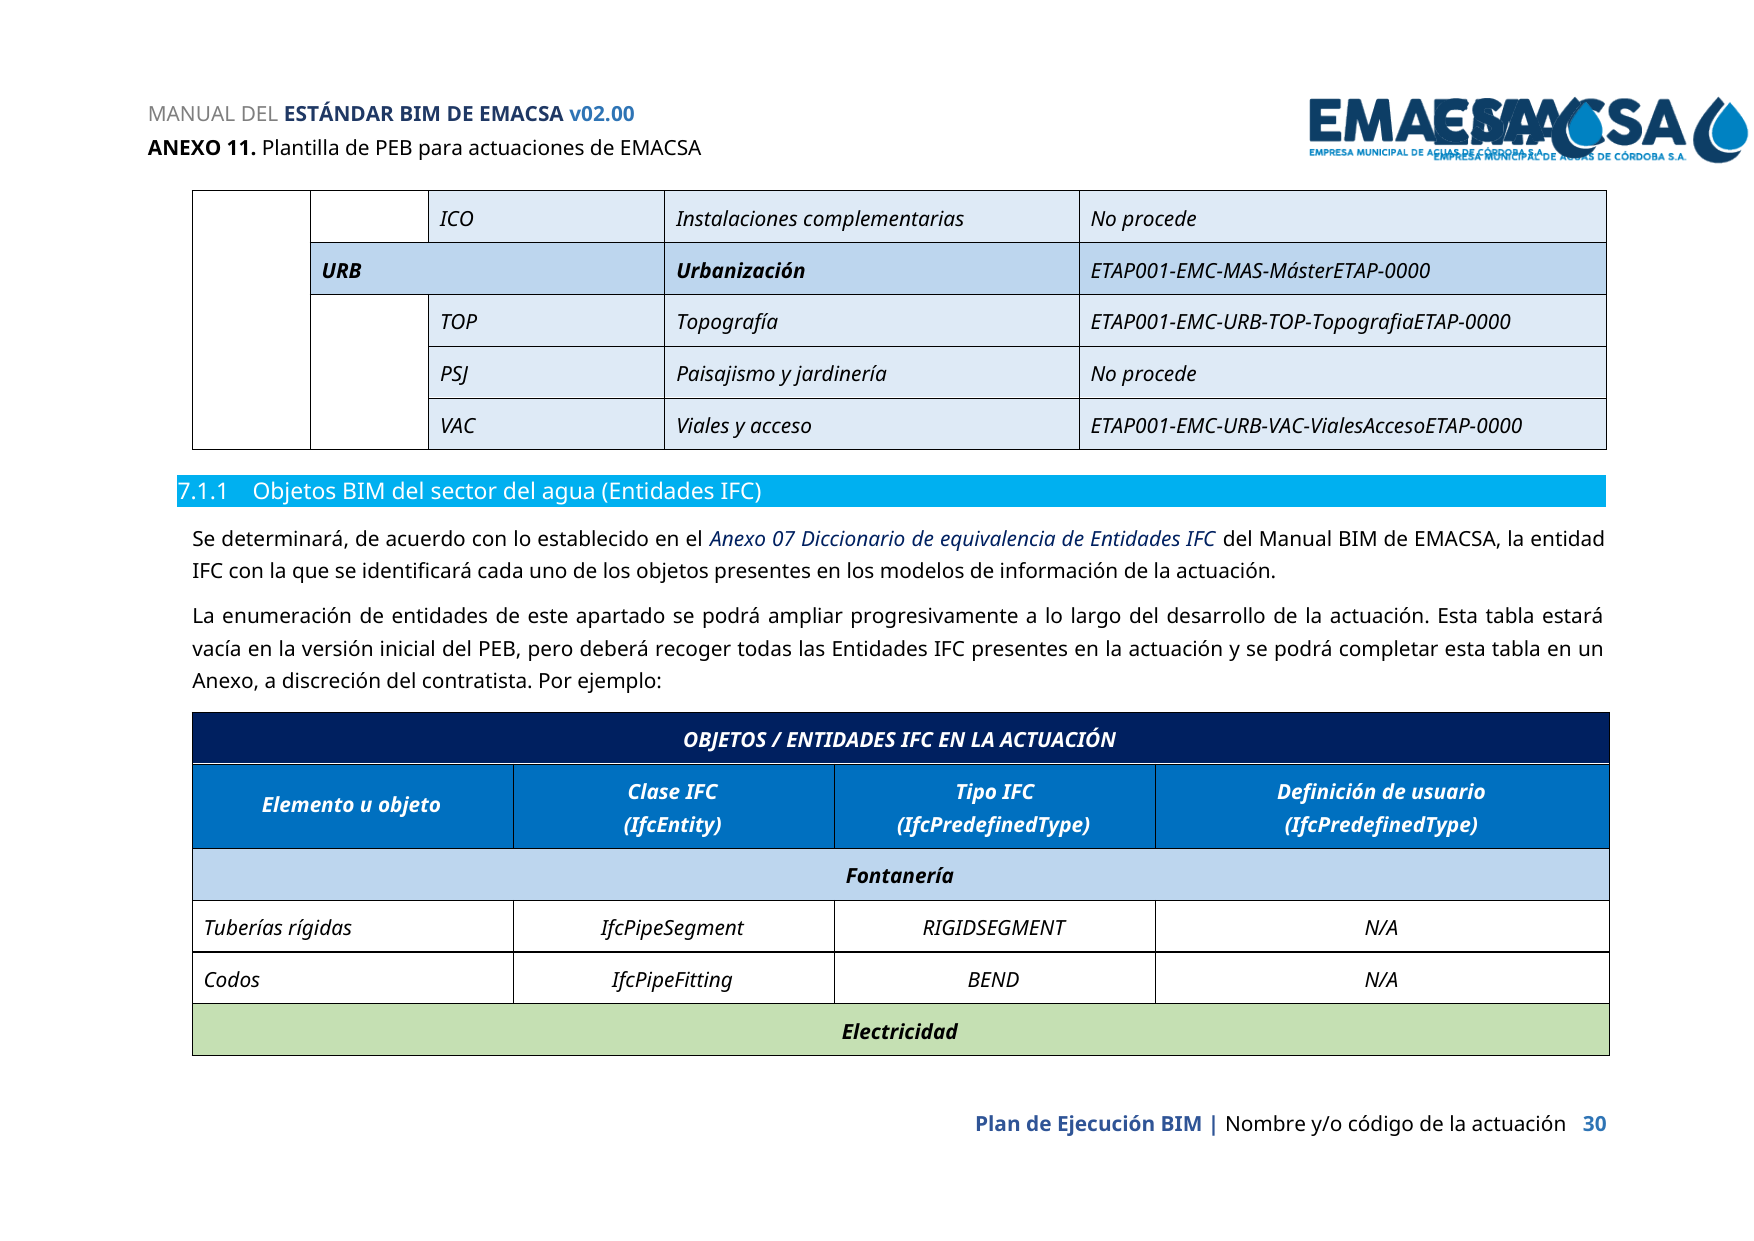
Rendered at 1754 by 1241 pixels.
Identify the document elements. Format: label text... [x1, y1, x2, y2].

table_cell Tipo IFC (IfcPredefinedType) [835, 765, 1155, 848]
table_cell Elemento u objeto [193, 765, 513, 848]
table_cell Fontanería [193, 849, 1609, 900]
table_cell VAC [429, 399, 664, 449]
table_cell Electricidad [193, 1004, 1609, 1055]
table_cell No procede [1080, 347, 1606, 397]
table_cell Urbanización [665, 243, 1079, 294]
table_cell URB [311, 243, 664, 294]
table_cell Topografía [665, 295, 1079, 346]
table_cell [311, 295, 428, 449]
table_cell IfcPipeSegment [514, 901, 834, 951]
table_cell BEND [835, 953, 1155, 1003]
table_cell PSJ [429, 347, 664, 397]
text La enumeración de entidades de este apartado se podrá ampliar progresivamente a lo largo del desarrollo de la actuación. Esta tabla estará vacía en la versión inicial del PEB, pero deberá recoger todas las Entidades IFC presentes en la actuación y se podrá completar esta tabla en un Anexo, a discreción del contratista. Por ejemplo: [192, 601, 1606, 695]
table_cell Tuberías rígidas [193, 901, 513, 951]
table_cell Viales y acceso [665, 399, 1079, 449]
table_cell ETAP001-EMC-URB-VAC-VialesAccesoETAP-0000 [1080, 399, 1606, 449]
table_cell IfcPipeFitting [514, 953, 834, 1003]
table_cell ETAP001-EMC-MAS-MásterETAP-0000 [1080, 243, 1606, 294]
table_cell TOP [429, 295, 664, 346]
table_cell Instalaciones complementarias [665, 191, 1079, 242]
table_cell Paisajismo y jardinería [665, 347, 1079, 397]
table_cell RIGIDSEGMENT [835, 901, 1155, 951]
table_cell N/A [1156, 901, 1609, 951]
table_cell N/A [1156, 953, 1609, 1003]
table_cell ETAP001-EMC-URB-TOP-TopografiaETAP-0000 [1080, 295, 1606, 346]
table_cell Codos [193, 953, 513, 1003]
table_cell Clase IFC (IfcEntity) [514, 765, 834, 848]
subtitle Objetos BIM del sector del agua (Entidades IFC) [177, 475, 1606, 507]
picture [1304, 95, 1754, 165]
table_header OBJETOS / ENTIDADES IFC EN LA ACTUACIÓN [193, 713, 1609, 763]
table_cell Definición de usuario (IfcPredefinedType) [1156, 765, 1609, 848]
table_cell No procede [1080, 191, 1606, 242]
table_cell ICO [429, 191, 664, 242]
text Se determinará, de acuerdo con lo establecido en el Anexo 07 Diccionario de equivalencia de Entidades IFC del Manual BIM de EMACSA, la entidad IFC con la que se identificará cada uno de los objetos presentes en los modelos de información de la actuación. [192, 524, 1606, 585]
